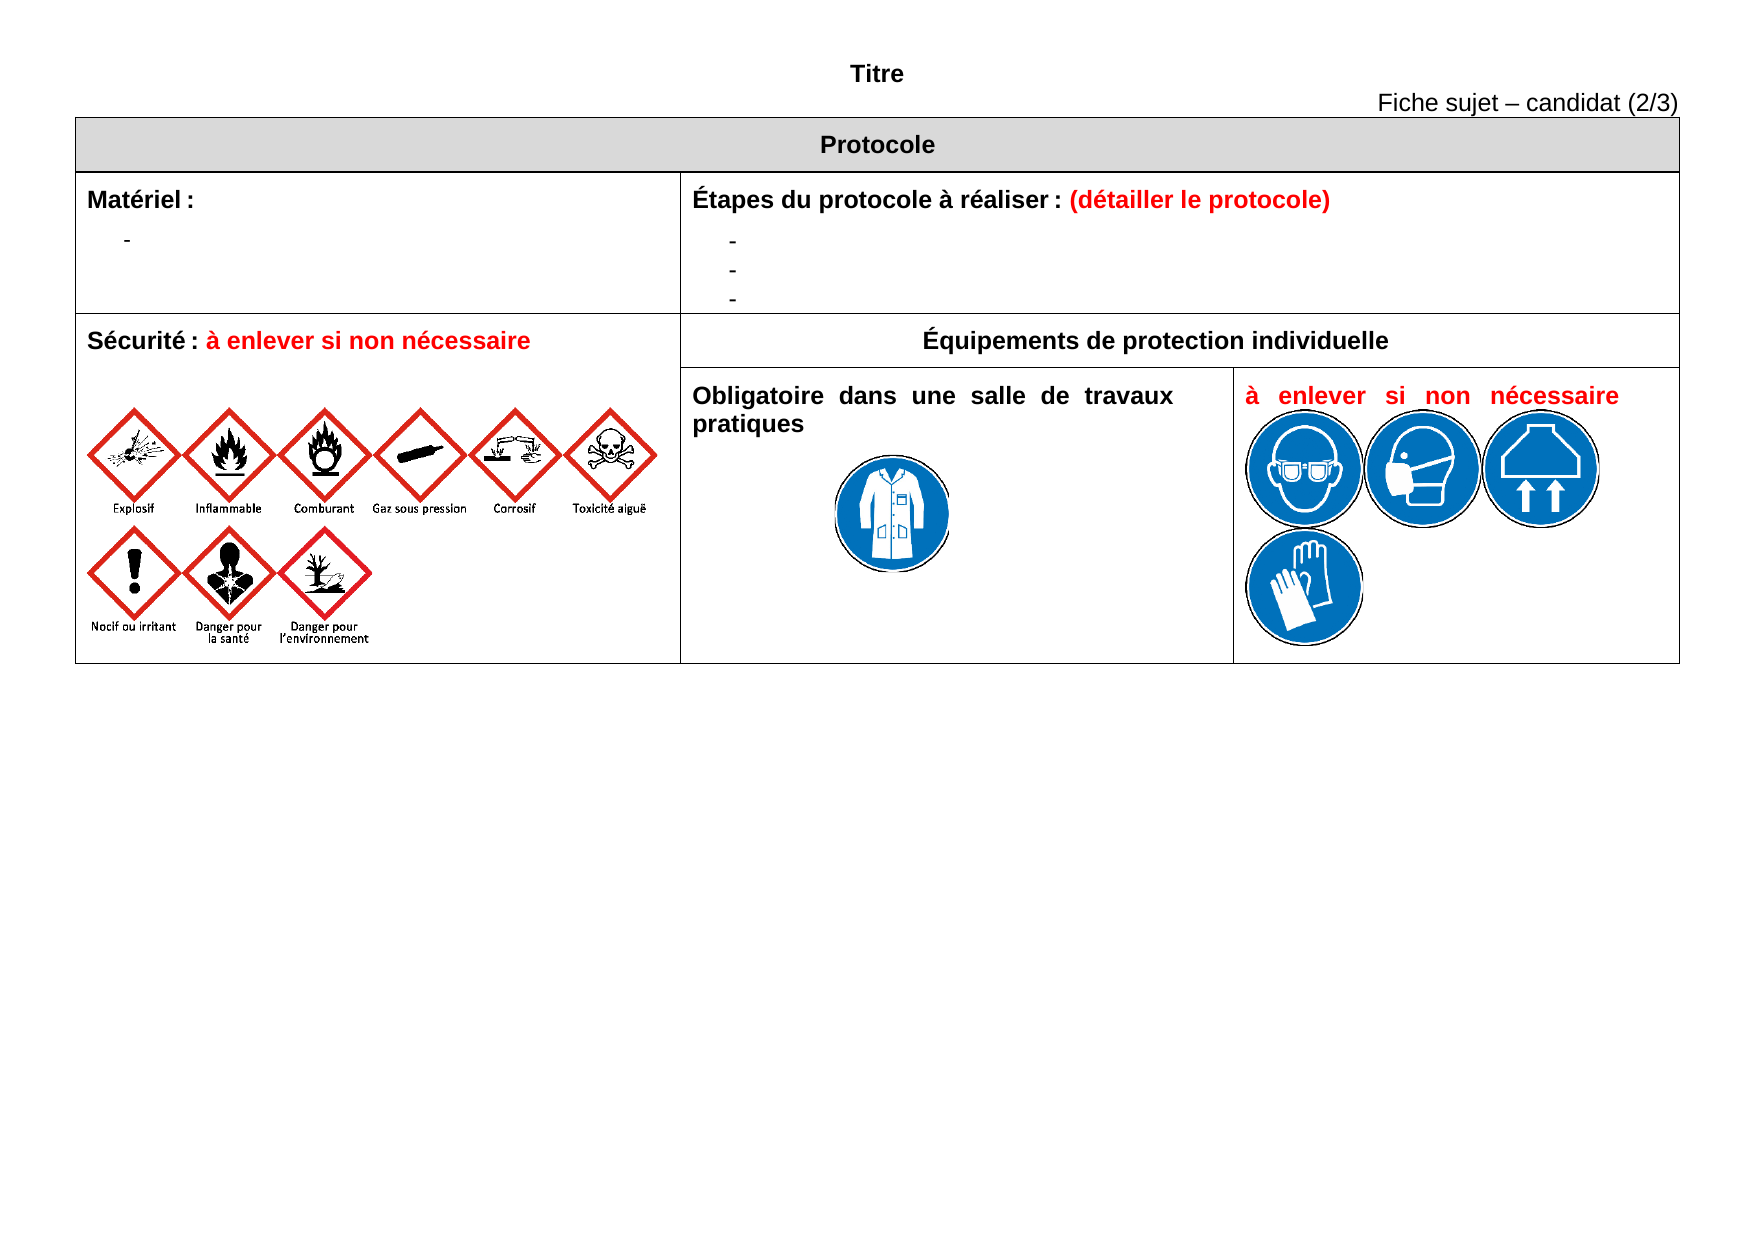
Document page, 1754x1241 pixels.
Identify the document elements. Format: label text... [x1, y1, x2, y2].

table_cell Obligatoire dans une salle de travaux pratiques [681, 368, 1233, 663]
table_header Protocole [76, 118, 1679, 171]
text Fiche sujet – candidat (2/3) [75, 88, 1679, 117]
table_cell Équipements de protection individuelle [681, 314, 1679, 367]
picture [1245, 409, 1600, 646]
table_cell Étapes du protocole à réaliser : (détailler le protocole) [681, 173, 1679, 312]
table_cell Sécurité : à enlever si non nécessaire [76, 314, 680, 663]
picture [833, 454, 949, 571]
table_cell Matériel : [76, 173, 680, 312]
table_cell à enlever si non nécessaire [1234, 368, 1679, 663]
picture [86, 407, 658, 644]
